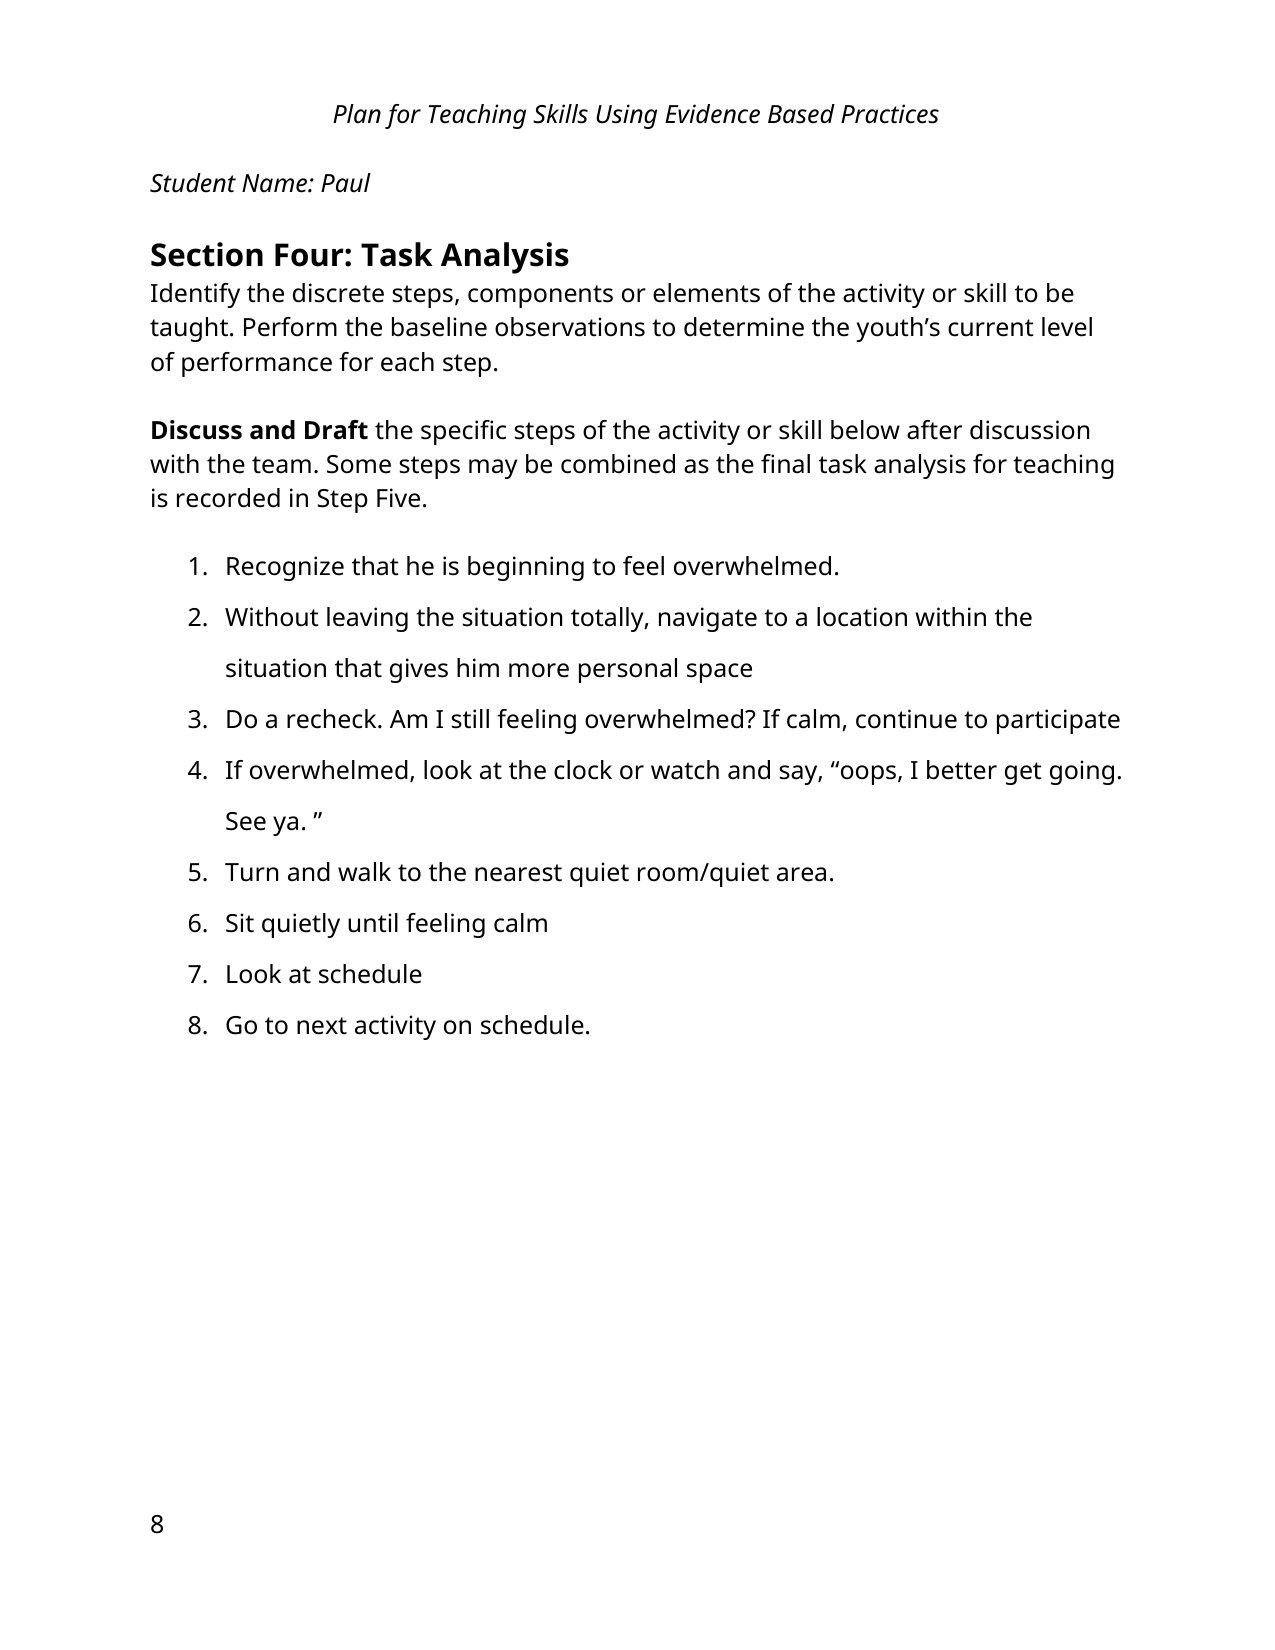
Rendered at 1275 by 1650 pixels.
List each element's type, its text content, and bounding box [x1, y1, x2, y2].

list Sit quietly until feeling calm [187, 906, 1125, 940]
list Turn and walk to the nearest quiet room/quiet area. [187, 855, 1125, 889]
list If overwhelmed, look at the clock or watch and say, “oops, I better get going. See ya. ” [187, 753, 1125, 838]
text Identify the discrete steps, components or elements of the activity or skill to be taught. Perform the baseline observations to determine the youth’s current level of performance for each step. [150, 276, 1125, 378]
text Section Four: Task Analysis [150, 233, 1125, 276]
text Discuss and Draft the specific steps of the activity or skill below after discussion with the team. Some steps may be combined as the final task analysis for teaching is recorded in Step Five. [150, 412, 1125, 514]
list Without leaving the situation totally, navigate to a location within the situation that gives him more personal space [187, 599, 1125, 685]
list Recognize that he is beginning to feel overwhelmed. [187, 548, 1125, 583]
list Do a recheck. Am I still feeling overwhelmed? If calm, continue to participate [187, 702, 1125, 736]
list Go to next activity on schedule. [187, 1008, 1125, 1042]
list Look at schedule [187, 957, 1125, 991]
